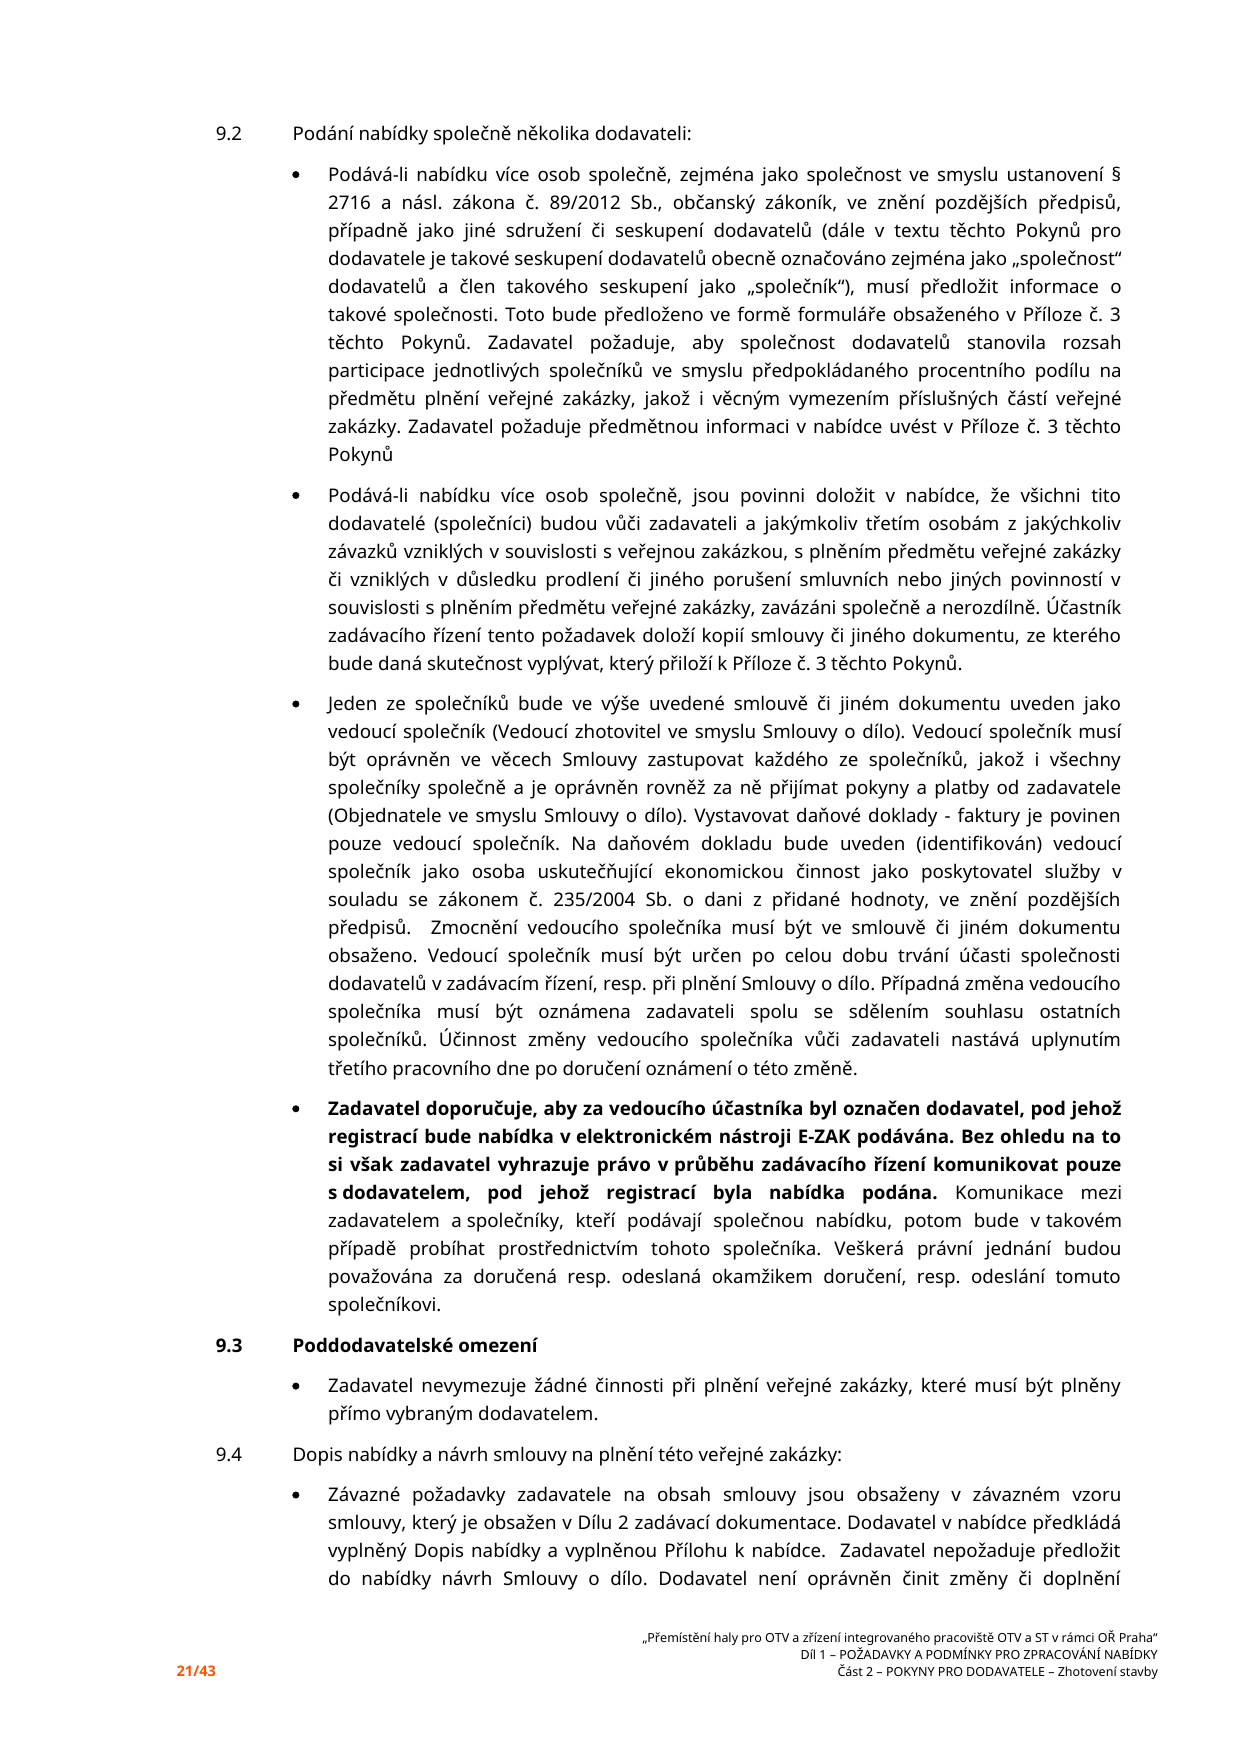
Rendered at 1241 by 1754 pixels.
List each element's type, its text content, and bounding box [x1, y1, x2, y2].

text Podání nabídky společně několika dodavateli: [216, 121, 1122, 146]
text Dopis nabídky a návrh smlouvy na plnění této veřejné zakázky: [216, 1441, 1122, 1467]
text Podává-li nabídku více osob společně, zejména jako společnost ve smyslu ustanovení § 2716 a násl. zákona č. 89/2012 Sb., občanský zákoník, ve znění pozdějších předpisů, případně jako jiné sdružení či seskupení dodavatelů (dále v textu těchto Pokynů pro dodavatele je takové seskupení dodavatelů obecně označováno zejména jako „společnost“ dodavatelů a člen takového seskupení jako „společník“), musí předložit informace o takové společnosti. Toto bude předloženo ve formě formuláře obsaženého v Příloze č. 3 těchto Pokynů. Zadavatel požaduje, aby společnost dodavatelů stanovila rozsah participace jednotlivých společníků ve smyslu předpokládaného procentního podílu na předmětu plnění veřejné zakázky, jakož i věcným vymezením příslušných částí veřejné zakázky. Zadavatel požaduje předmětnou informaci v nabídce uvést v Příloze č. 3 těchto Pokynů [292, 161, 1122, 467]
text Poddodavatelské omezení [216, 1332, 1122, 1357]
text Podává-li nabídku více osob společně, jsou povinni doložit v nabídce, že všichni tito dodavatelé (společníci) budou vůči zadavateli a jakýmkoliv třetím osobám z jakýchkoliv závazků vzniklých v souvislosti s veřejnou zakázkou, s plněním předmětu veřejné zakázky či vzniklých v důsledku prodlení či jiného porušení smluvních nebo jiných povinností v souvislosti s plněním předmětu veřejné zakázky, zavázáni společně a nerozdílně. Účastník zadávacího řízení tento požadavek doloží kopií smlouvy či jiného dokumentu, ze kterého bude daná skutečnost vyplývat, který přiloží k Příloze č. 3 těchto Pokynů. [292, 482, 1122, 676]
text Jeden ze společníků bude ve výše uvedené smlouvě či jiném dokumentu uveden jako vedoucí společník (Vedoucí zhotovitel ve smyslu Smlouvy o dílo). Vedoucí společník musí být oprávněn ve věcech Smlouvy zastupovat každého ze společníků, jakož i všechny společníky společně a je oprávněn rovněž za ně přijímat pokyny a platby od zadavatele (Objednatele ve smyslu Smlouvy o dílo). Vystavovat daňové doklady - faktury je povinen pouze vedoucí společník. Na daňovém dokladu bude uveden (identifikován) vedoucí společník jako osoba uskutečňující ekonomickou činnost jako poskytovatel služby v souladu se zákonem č. 235/2004 Sb. o dani z přidané hodnoty, ve znění pozdějších předpisů. Zmocnění vedoucího společníka musí být ve smlouvě či jiném dokumentu obsaženo. Vedoucí společník musí být určen po celou dobu trvání účasti společnosti dodavatelů v zadávacím řízení, resp. při plnění Smlouvy o dílo. Případná změna vedoucího společníka musí být oznámena zadavateli spolu se sdělením souhlasu ostatních společníků. Účinnost změny vedoucího společníka vůči zadavateli nastává uplynutím třetího pracovního dne po doručení oznámení o této změně. [292, 691, 1122, 1080]
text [292, 1482, 1122, 1591]
text Zadavatel nevymezuje žádné činnosti při plnění veřejné zakázky, které musí být plněny přímo vybraným dodavatelem. [292, 1372, 1122, 1426]
text Zadavatel doporučuje, aby za vedoucího účastníka byl označen dodavatel, pod jehož registrací bude nabídka v elektronickém nástroji E-ZAK podávána. Bez ohledu na to si však zadavatel vyhrazuje právo v průběhu zadávacího řízení komunikovat pouze s dodavatelem, pod jehož registrací byla nabídka podána. Komunikace mezi zadavatelem a společníky, kteří podávají společnou nabídku, potom bude v takovém případě probíhat prostřednictvím tohoto společníka. Veškerá právní jednání budou považována za doručená resp. odeslaná okamžikem doručení, resp. odeslání tomuto společníkovi. [292, 1095, 1122, 1317]
